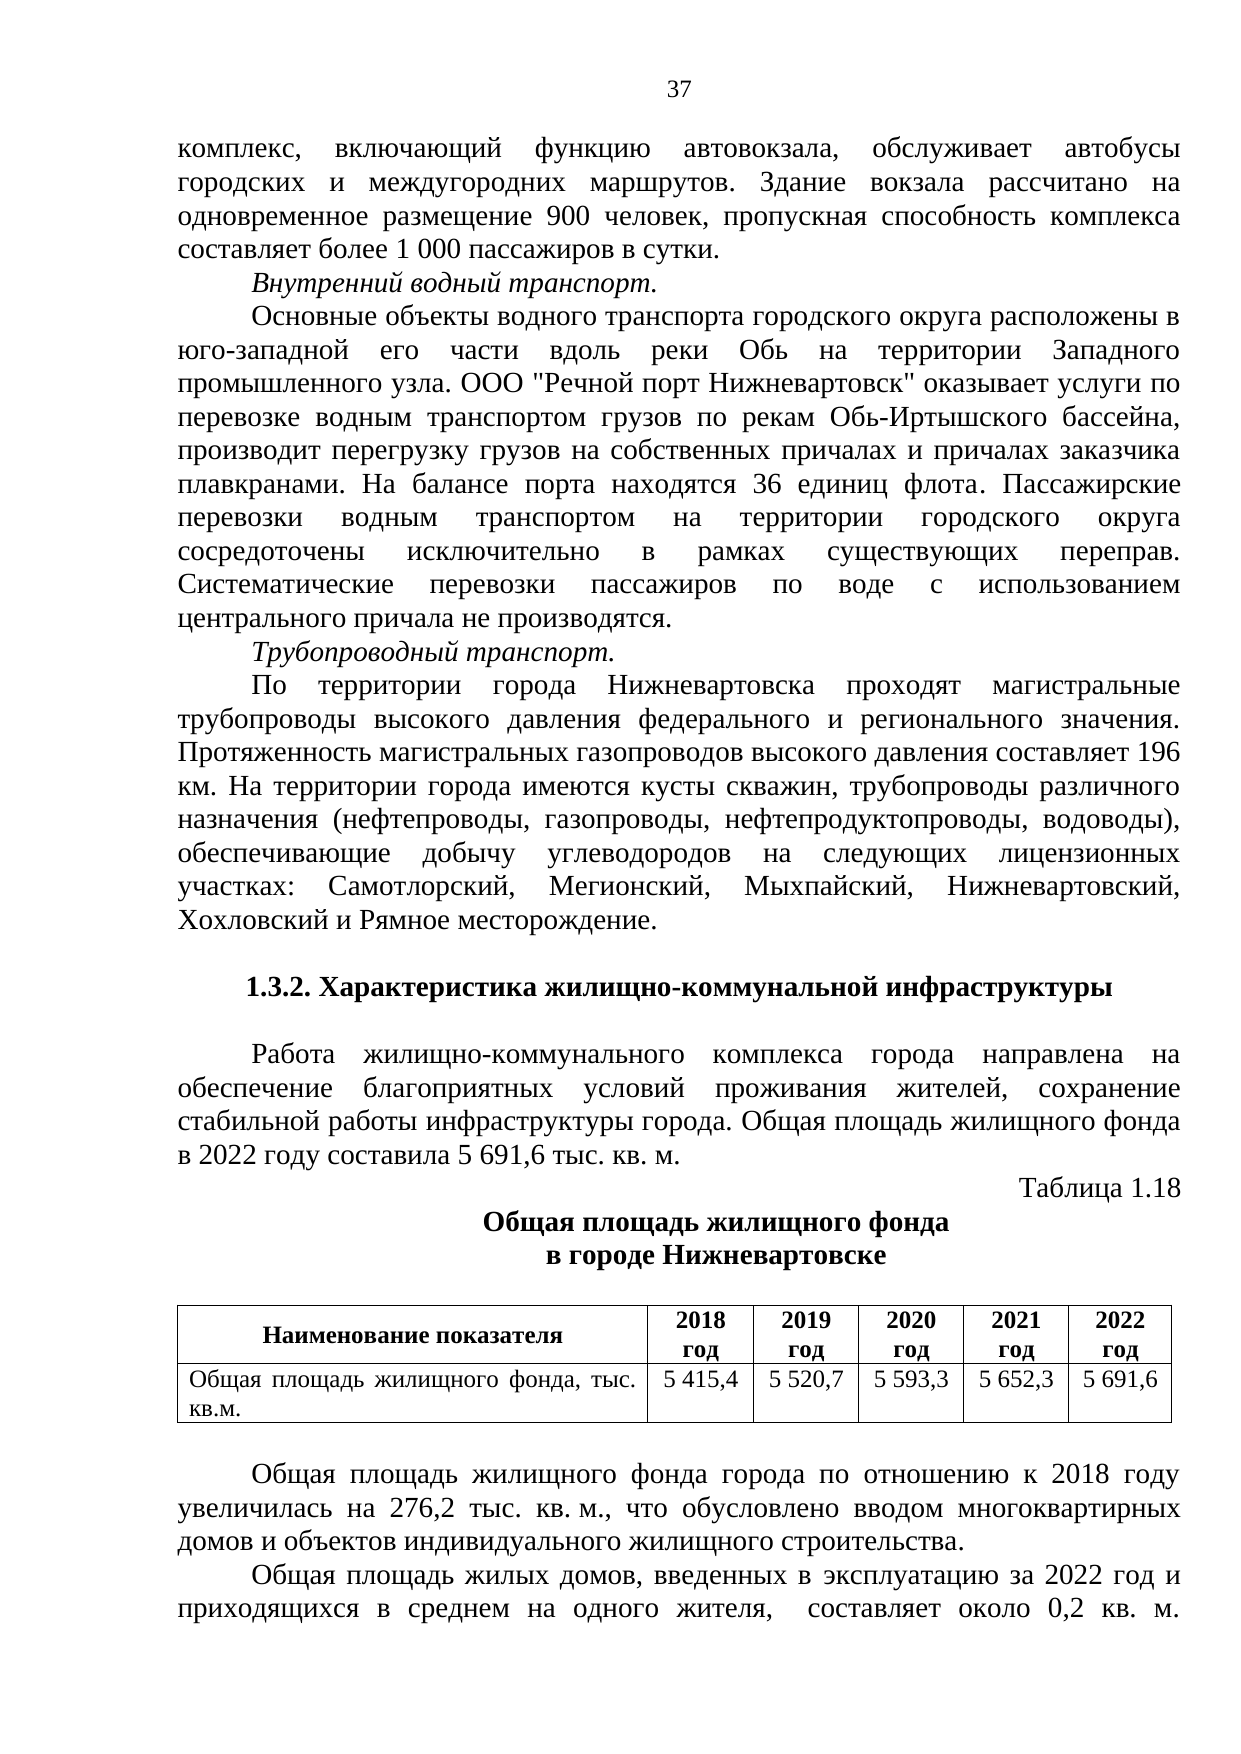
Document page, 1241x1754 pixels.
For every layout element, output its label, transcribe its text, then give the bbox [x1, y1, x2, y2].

text Общая площадь жилищного фонда [177, 1204, 1181, 1237]
text в городе Нижневартовске [177, 1237, 1181, 1271]
text Трубопроводный транспорт. [177, 634, 1181, 667]
text По территории города Нижневартовска проходят магистральные трубопроводы высокого давления федерального и регионального значения. Протяженность магистральных газопроводов высокого давления составляет 196 км. На территории города имеются кусты скважин, трубопроводы различного назначения (нефтепроводы, газопроводы, нефтепродуктопроводы, водоводы), обеспечивающие добычу углеводородов на следующих лицензионных участках: Самотлорский, Мегионский, Мыхпайский, Нижневартовский, Хохловский и Рямное месторождение. [177, 667, 1181, 936]
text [177, 131, 1181, 265]
text Внутренний водный транспорт. [177, 265, 1181, 298]
table_header 2021 год [964, 1306, 1068, 1363]
table_header 2019 год [754, 1306, 858, 1363]
table_header 2018 год [648, 1306, 753, 1363]
table_cell 5 593,3 [859, 1364, 963, 1422]
text Общая площадь жилищного фонда города по отношению к 2018 году увеличилась на 276,2 тыс. кв. м., что обусловлено вводом многоквартирных домов и объектов индивидуального жилищного строительства. [177, 1456, 1181, 1557]
text 1.3.2. Характеристика жилищно-коммунальной инфраструктуры [177, 969, 1181, 1003]
table_cell 5 415,4 [648, 1364, 753, 1422]
table_cell Общая площадь жилищного фонда, тыс. кв.м. [178, 1364, 647, 1422]
text Работа жилищно-коммунального комплекса города направлена на обеспечение благоприятных условий проживания жителей, сохранение стабильной работы инфраструктуры города. Общая площадь жилищного фонда в 2022 году составила 5 691,6 тыс. кв. м. [177, 1036, 1181, 1170]
table_cell 5 520,7 [754, 1364, 858, 1422]
table_cell 5 652,3 [964, 1364, 1068, 1422]
table_header Наименование показателя [178, 1306, 647, 1363]
table_header 2020 год [859, 1306, 963, 1363]
table_header 2022 год [1069, 1306, 1171, 1363]
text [177, 1557, 1181, 1624]
text Таблица 1.18 [177, 1170, 1181, 1204]
table_cell 5 691,6 [1069, 1364, 1171, 1422]
text Основные объекты водного транспорта городского округа расположены в юго-западной его части вдоль реки Обь на территории Западного промышленного узла. ООО "Речной порт Нижневартовск" оказывает услуги по перевозке водным транспортом грузов по рекам Обь-Иртышского бассейна, производит перегрузку грузов на собственных причалах и причалах заказчика плавкранами. На балансе порта находятся 36 единиц флота. Пассажирские перевозки водным транспортом на территории городского округа сосредоточены исключительно в рамках существующих переправ. Систематические перевозки пассажиров по воде с использованием центрального причала не производятся. [177, 298, 1181, 634]
